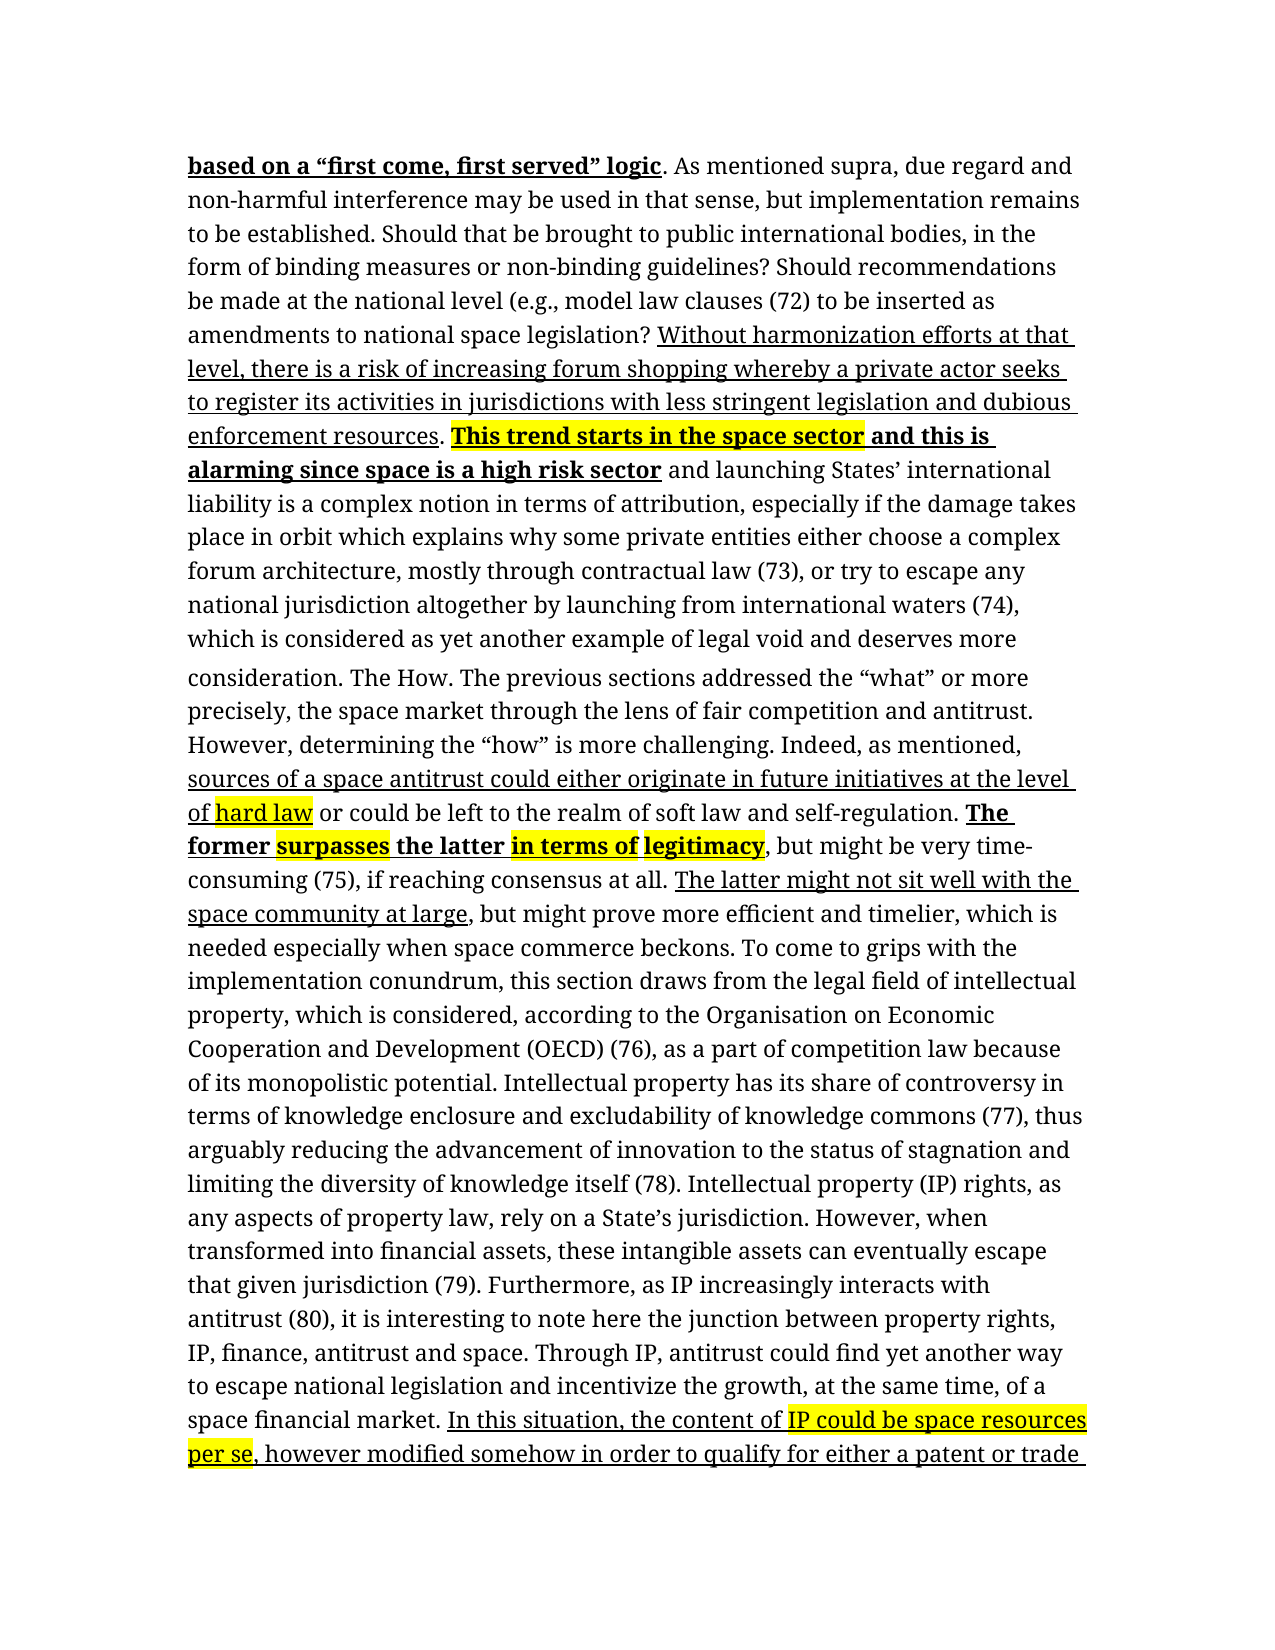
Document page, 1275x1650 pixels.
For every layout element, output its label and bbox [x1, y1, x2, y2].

text [187, 150, 1087, 1469]
